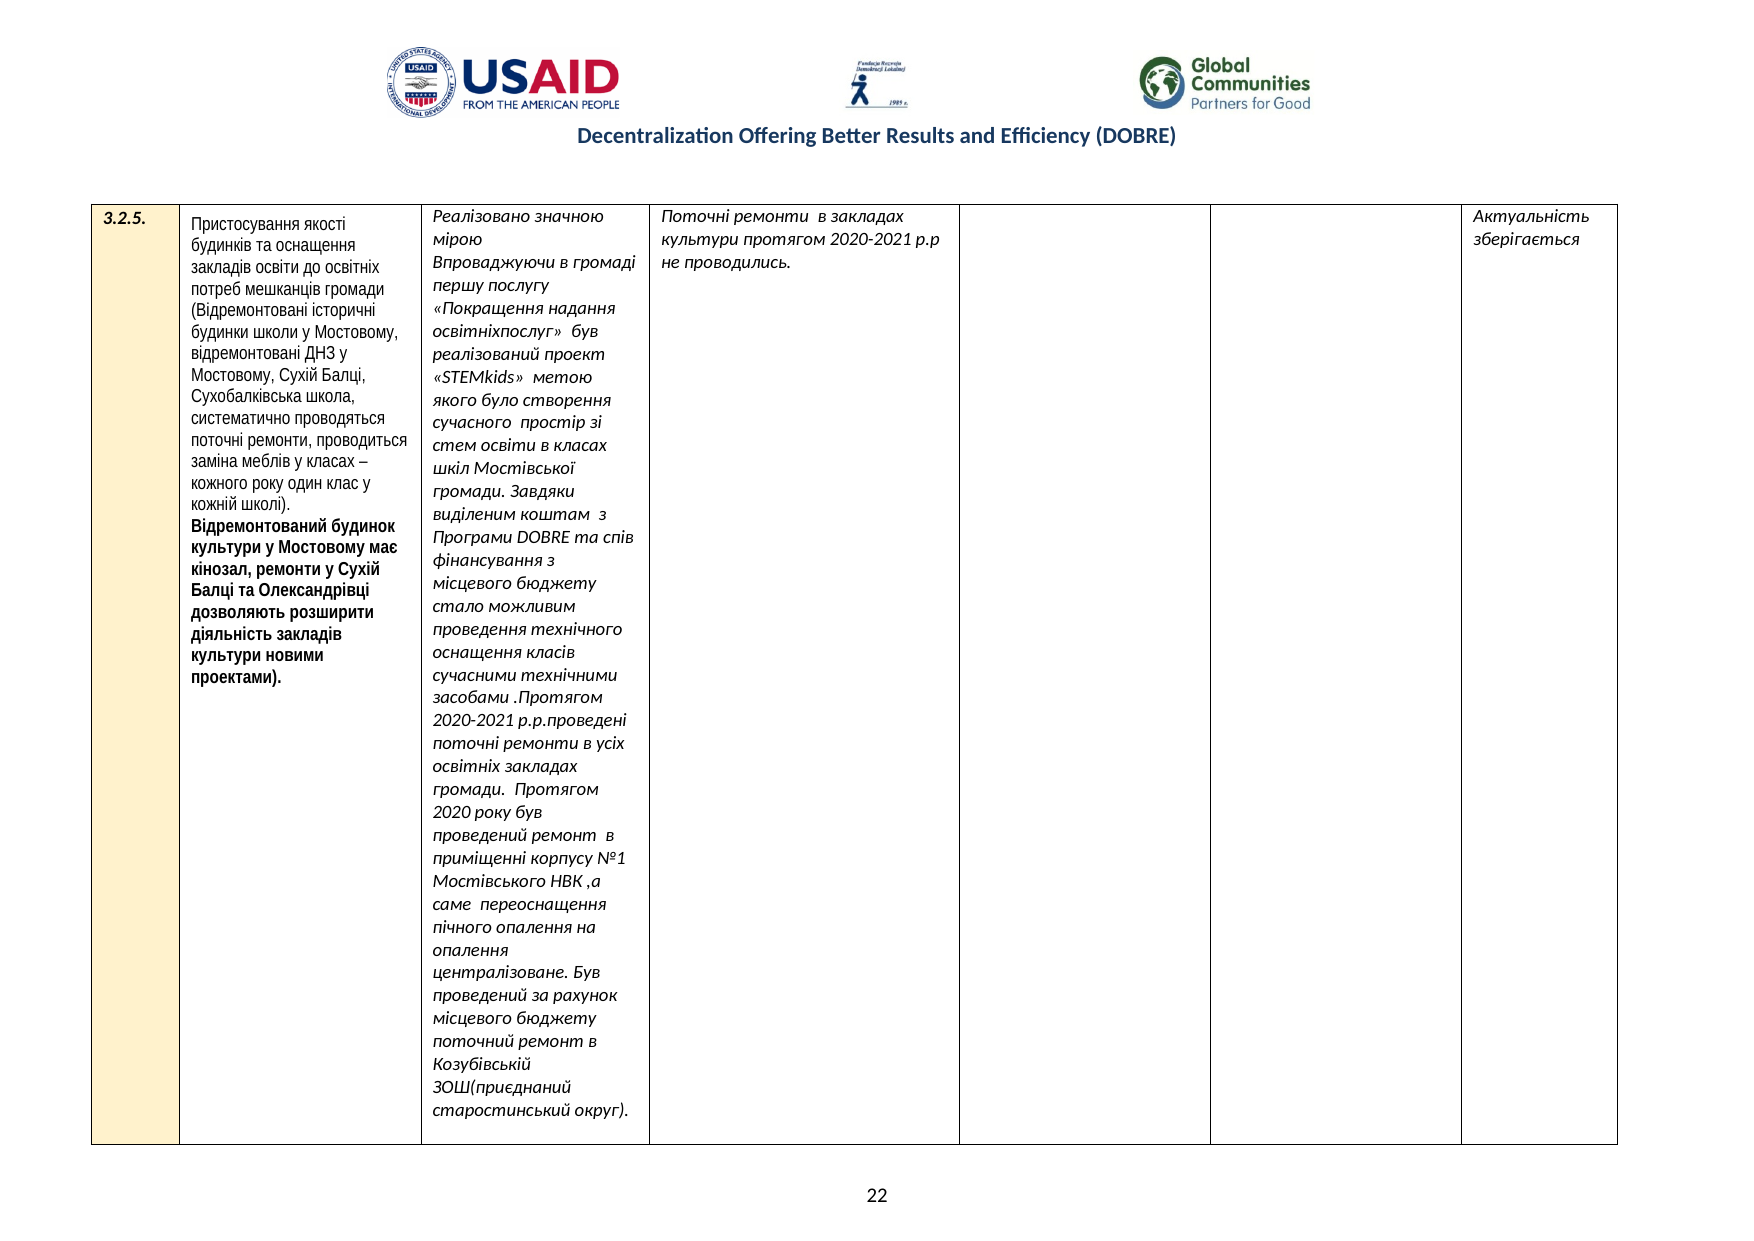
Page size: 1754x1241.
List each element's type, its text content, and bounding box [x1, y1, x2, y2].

table_cell Поточні ремонти в закладах культури протягом 2020-2021 р.р не проводились. [650, 205, 959, 1144]
table_cell Актуальність зберігається [1462, 205, 1617, 1144]
table_cell [960, 205, 1210, 1144]
table_cell [1211, 205, 1461, 1144]
picture [838, 44, 916, 121]
picture [1133, 50, 1315, 115]
picture [387, 47, 620, 118]
table_cell [92, 205, 179, 1144]
